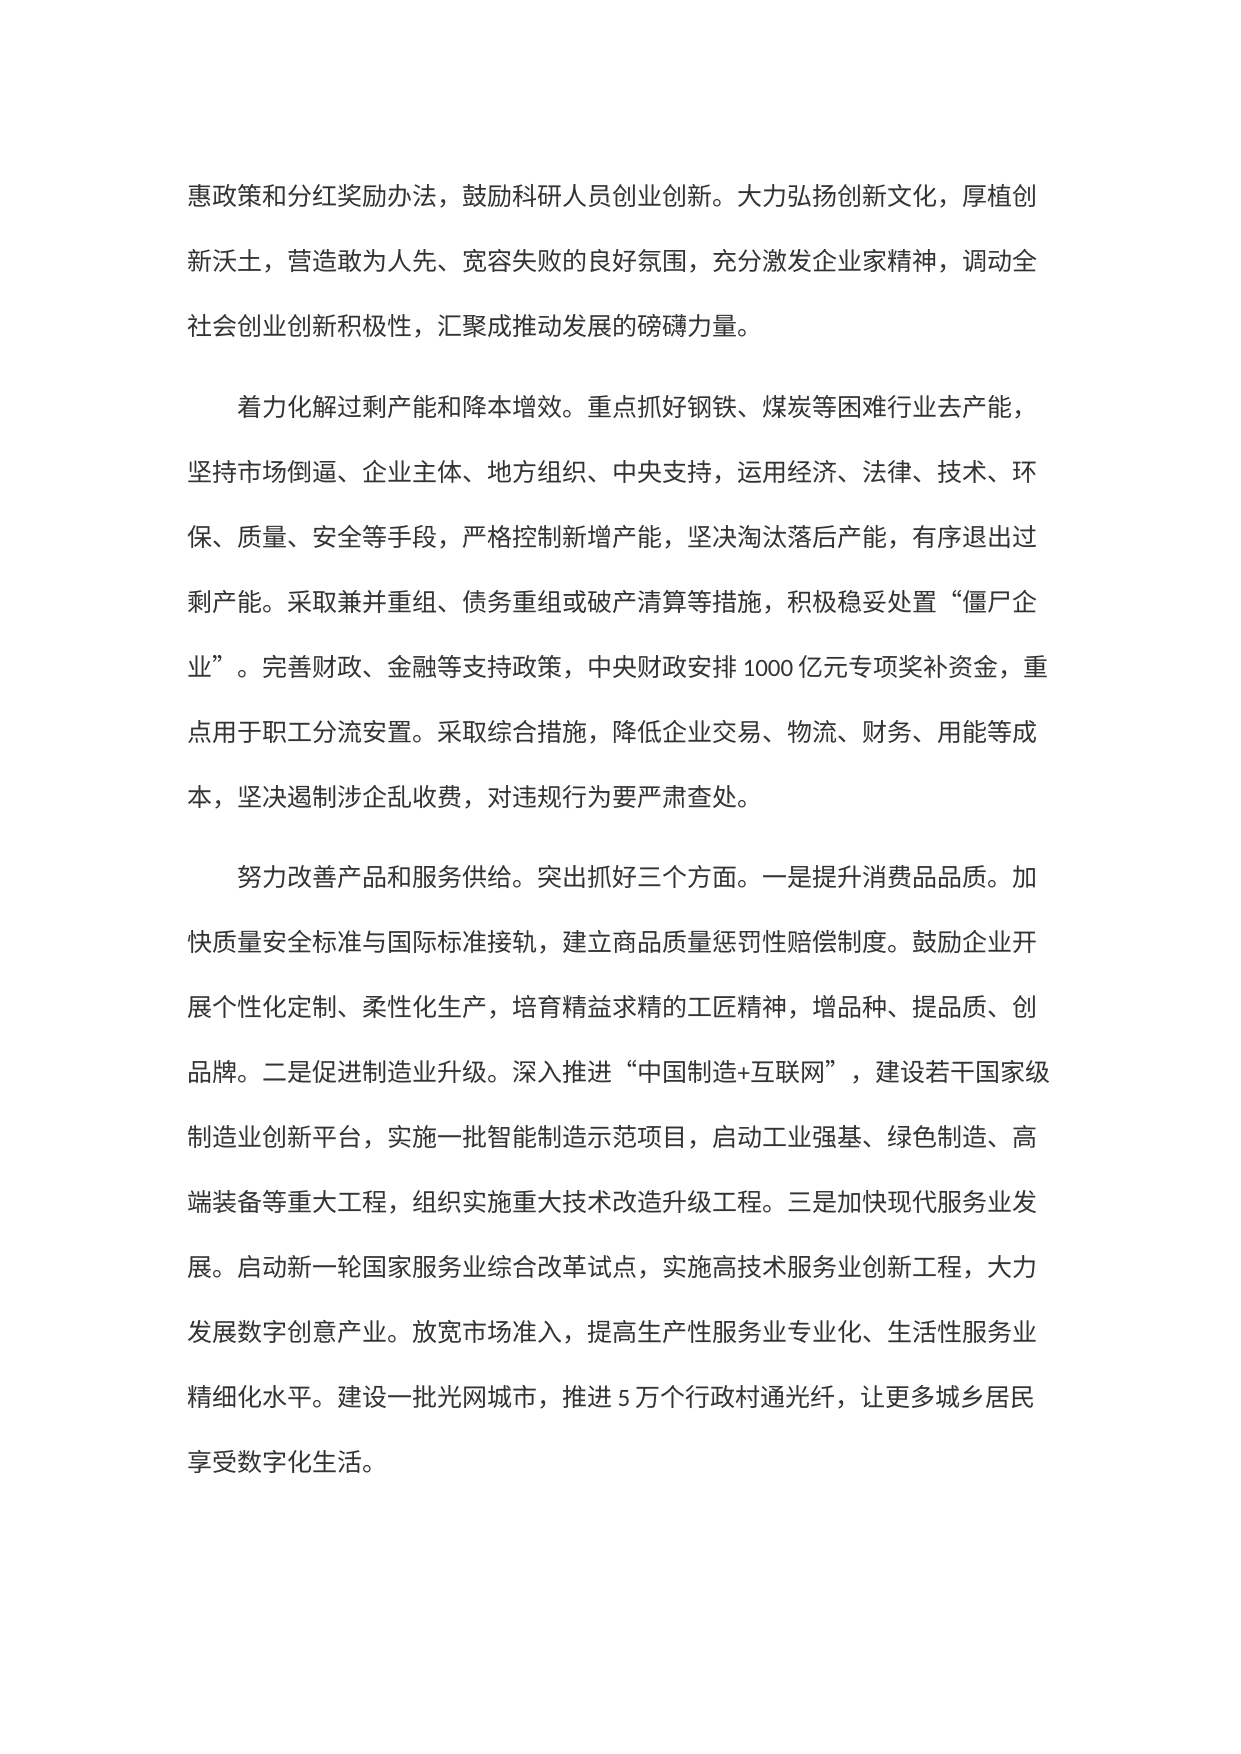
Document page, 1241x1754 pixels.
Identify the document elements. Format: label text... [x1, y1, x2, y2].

text 着力化解过剩产能和降本增效。重点抓好钢铁、煤炭等困难行业去产能，坚持市场倒逼、企业主体、地方组织、中央支持，运用经济、法律、技术、环保、质量、安全等手段，严格控制新增产能，坚决淘汰落后产能，有序退出过剩产能。采取兼并重组、债务重组或破产清算等措施，积极稳妥处置“僵尸企业”。完善财政、金融等支持政策，中央财政安排1000亿元专项奖补资金，重点用于职工分流安置。采取综合措施，降低企业交易、物流、财务、用能等成本，坚决遏制涉企乱收费，对违规行为要严肃查处。 [187, 373, 1053, 828]
text 努力改善产品和服务供给。突出抓好三个方面。一是提升消费品品质。加快质量安全标准与国际标准接轨，建立商品质量惩罚性赔偿制度。鼓励企业开展个性化定制、柔性化生产，培育精益求精的工匠精神，增品种、提品质、创品牌。二是促进制造业升级。深入推进“中国制造+互联网”，建设若干国家级制造业创新平台，实施一批智能制造示范项目，启动工业强基、绿色制造、高端装备等重大工程，组织实施重大技术改造升级工程。三是加快现代服务业发展。启动新一轮国家服务业综合改革试点，实施高技术服务业创新工程，大力发展数字创意产业。放宽市场准入，提高生产性服务业专业化、生活性服务业精细化水平。建设一批光网城市，推进5万个行政村通光纤，让更多城乡居民享受数字化生活。 [187, 843, 1053, 1493]
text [187, 162, 1053, 357]
